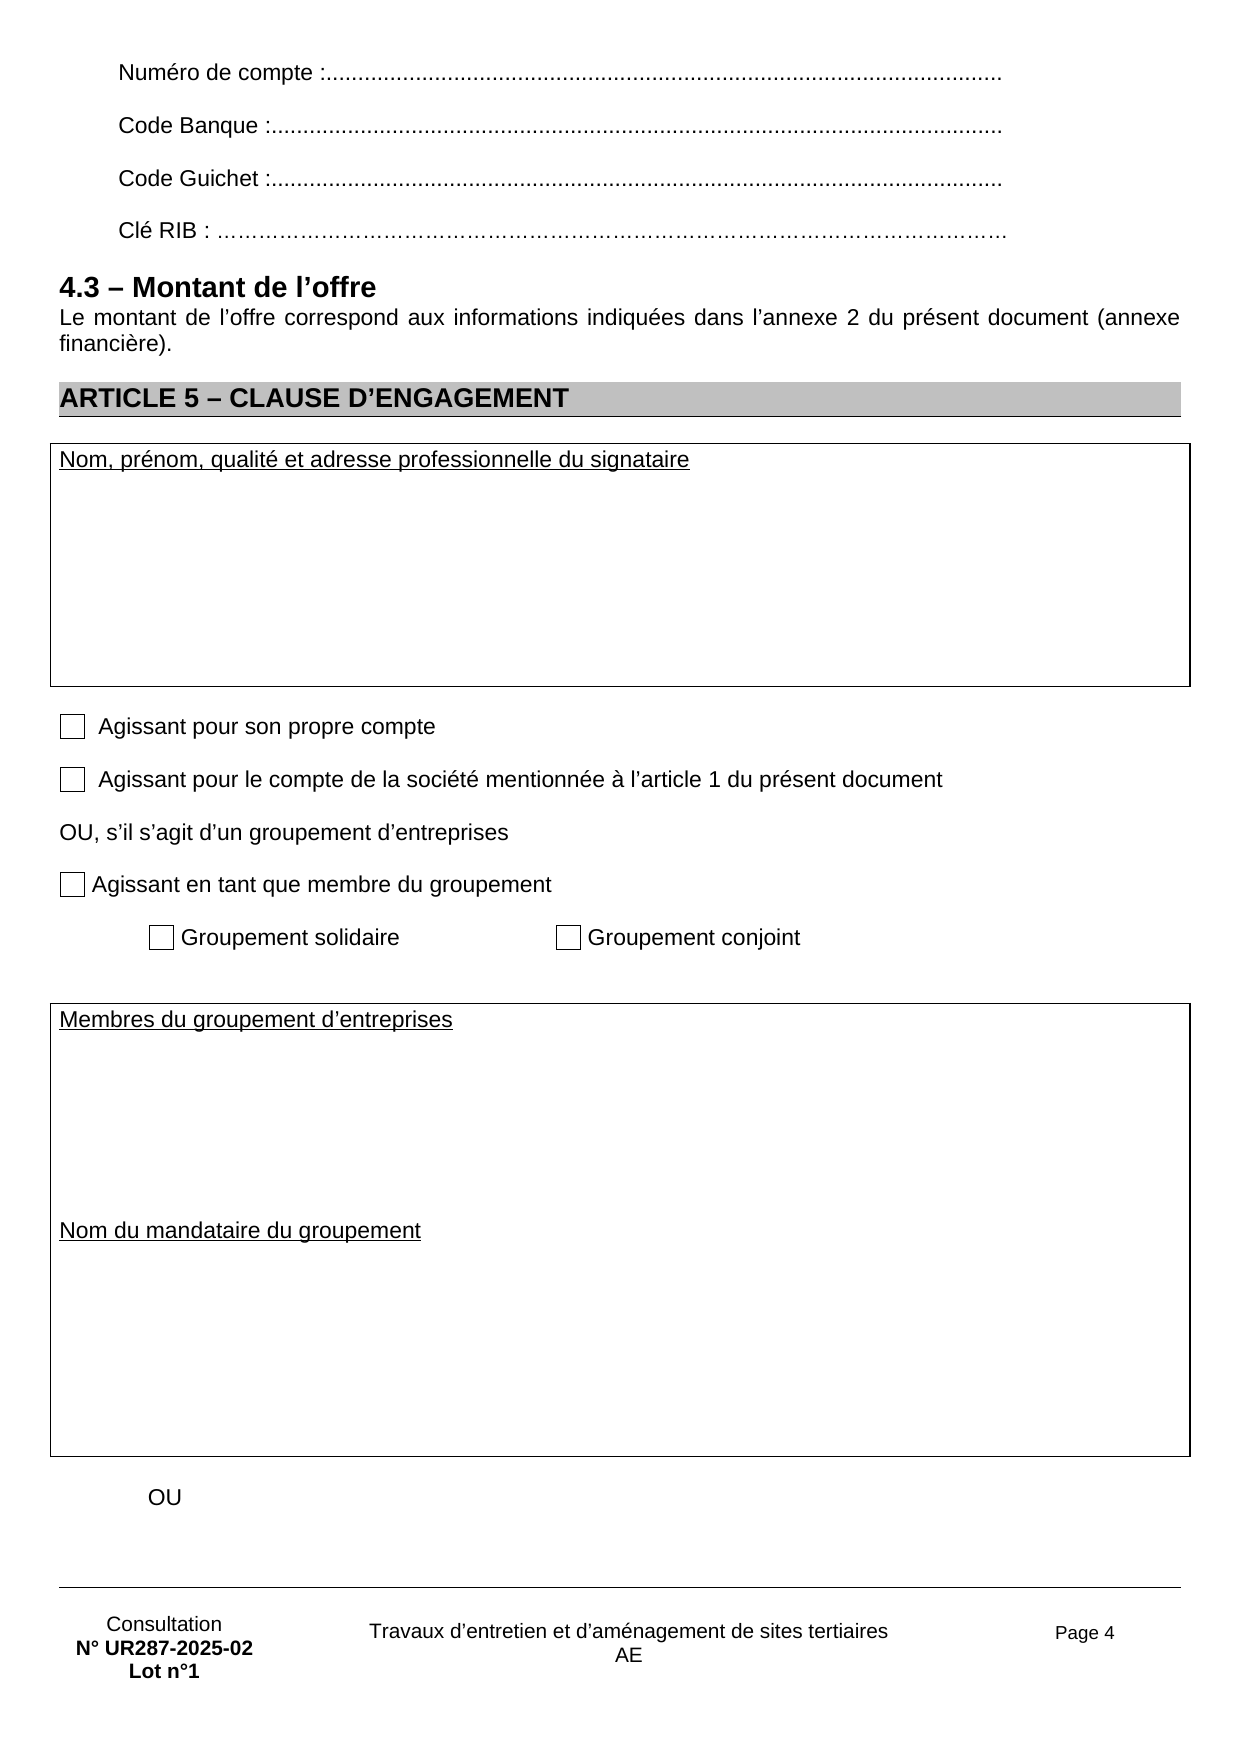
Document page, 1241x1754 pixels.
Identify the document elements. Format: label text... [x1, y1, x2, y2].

text Membres du groupement d’entreprises [51, 1004, 1189, 1032]
text Groupement solidaire Groupement conjoint [148, 924, 1181, 950]
subtitle ARTICLE 5 – CLAUSE D’ENGAGEMENT [59, 382, 1181, 416]
text Code Guichet : [59, 164, 1181, 191]
text Agissant pour son propre compte [59, 713, 1181, 739]
text Code Banque : [59, 112, 1181, 138]
text Agissant pour le compte de la société mentionnée à l’article 1 du présent document [59, 766, 1181, 792]
text Clé RIB : …………………………………………………………………………………………………… [59, 217, 1181, 243]
text OU, s’il s’agit d’un groupement d’entreprises [59, 818, 1181, 845]
text Le montant de l’offre correspond aux informations indiquées dans l’annexe 2 du présent document (annexe financière). [59, 303, 1181, 356]
text 4.3 – Montant de l’offre [59, 270, 1181, 303]
text Nom du mandataire du groupement [59, 1217, 1181, 1243]
text OU [89, 1483, 1181, 1510]
text Numéro de compte : [59, 59, 1181, 85]
text Agissant en tant que membre du groupement [59, 871, 1181, 897]
text Nom, prénom, qualité et adresse professionnelle du signataire [51, 444, 1189, 473]
